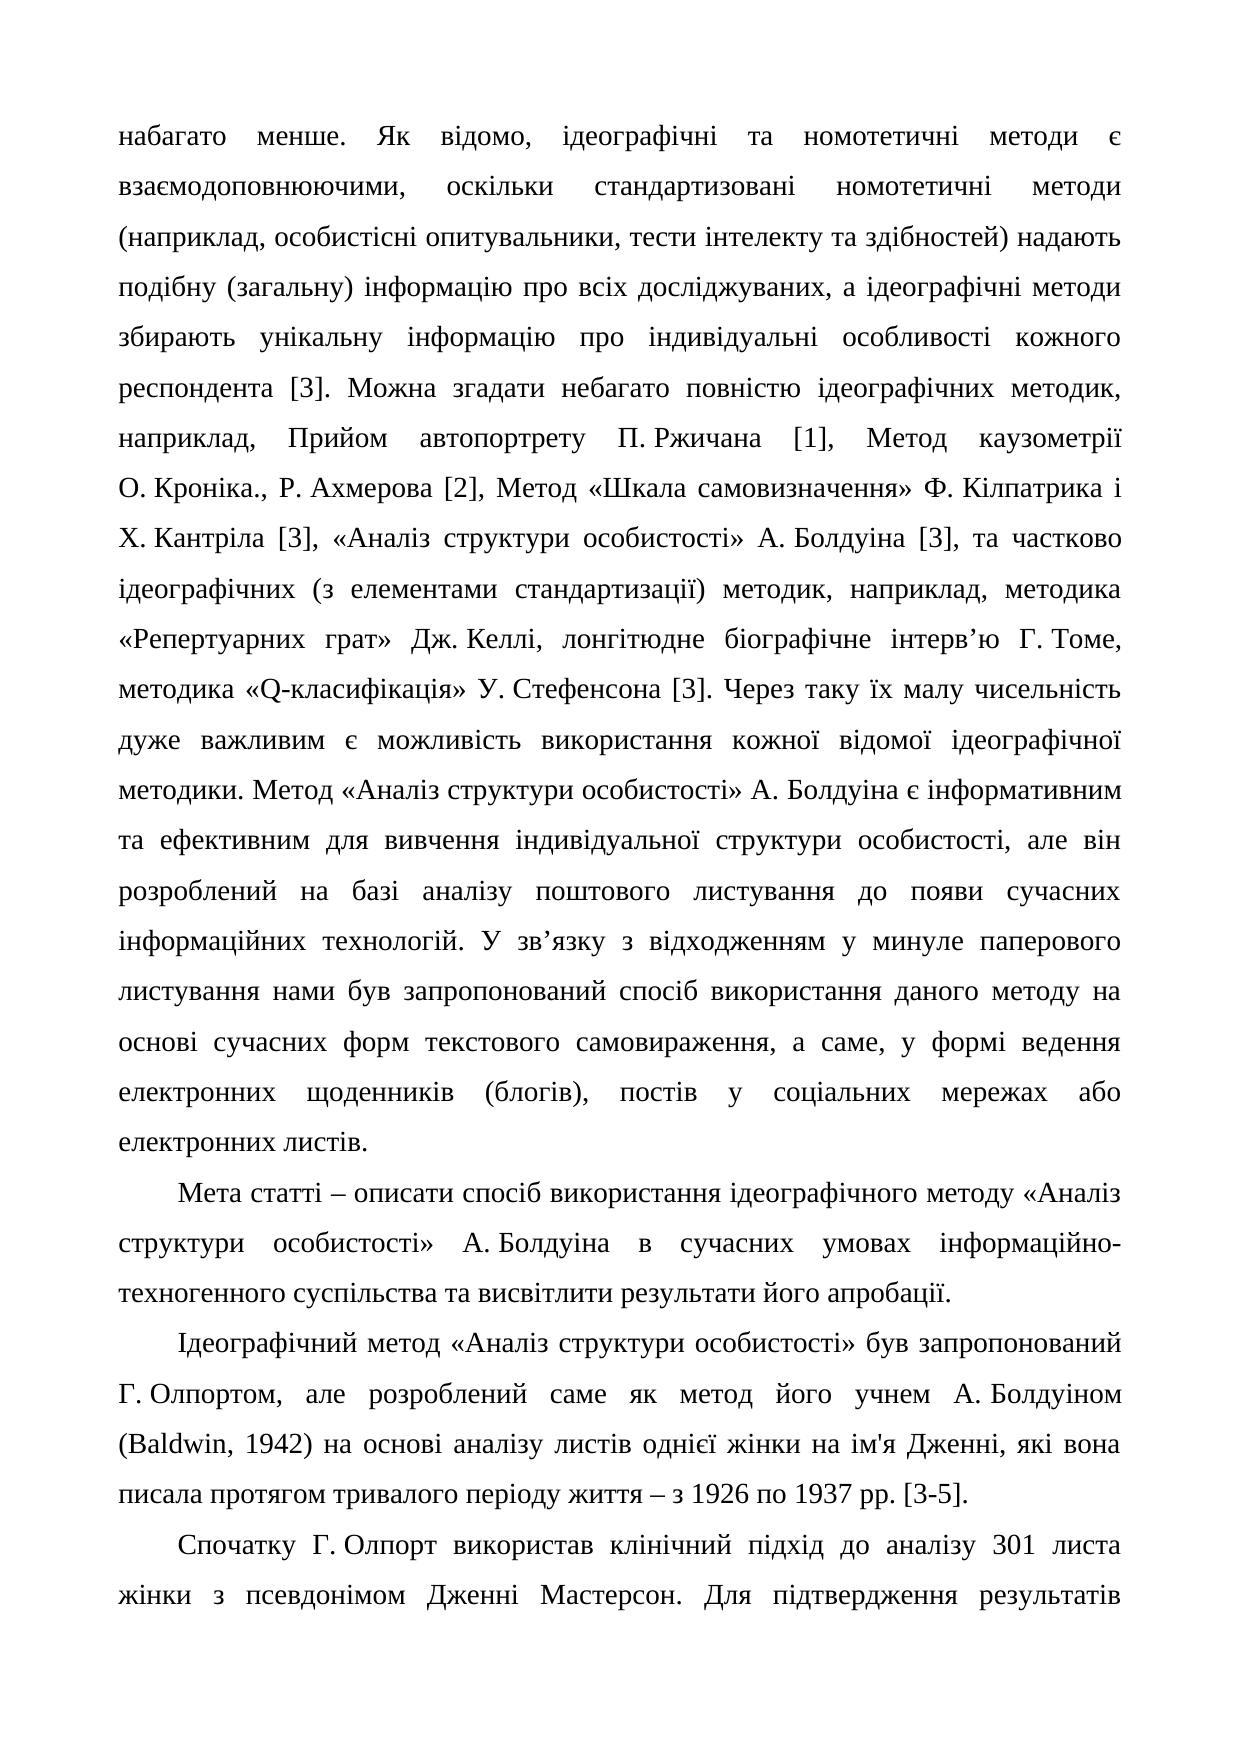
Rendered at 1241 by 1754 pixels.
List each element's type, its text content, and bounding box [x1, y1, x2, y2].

text Ідеографічний метод «Аналіз структури особистості» був запропонований Г. Олпортом, але розроблений саме як метод його учнем А. Болдуіном (Baldwin, 1942) на основі аналізу листів однієї жінки на ім'я Дженні, які вона писала протягом тривалого періоду життя – з 1926 по 1937 рр. [3-5]. [118, 1326, 1122, 1510]
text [118, 118, 1122, 1158]
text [118, 1527, 1122, 1611]
text Мета статті – описати спосіб використання ідеографічного методу «Аналіз структури особистості» А. Болдуіна в сучасних умовах інформаційно-техногенного суспільства та висвітлити результати його апробації. [118, 1175, 1122, 1309]
